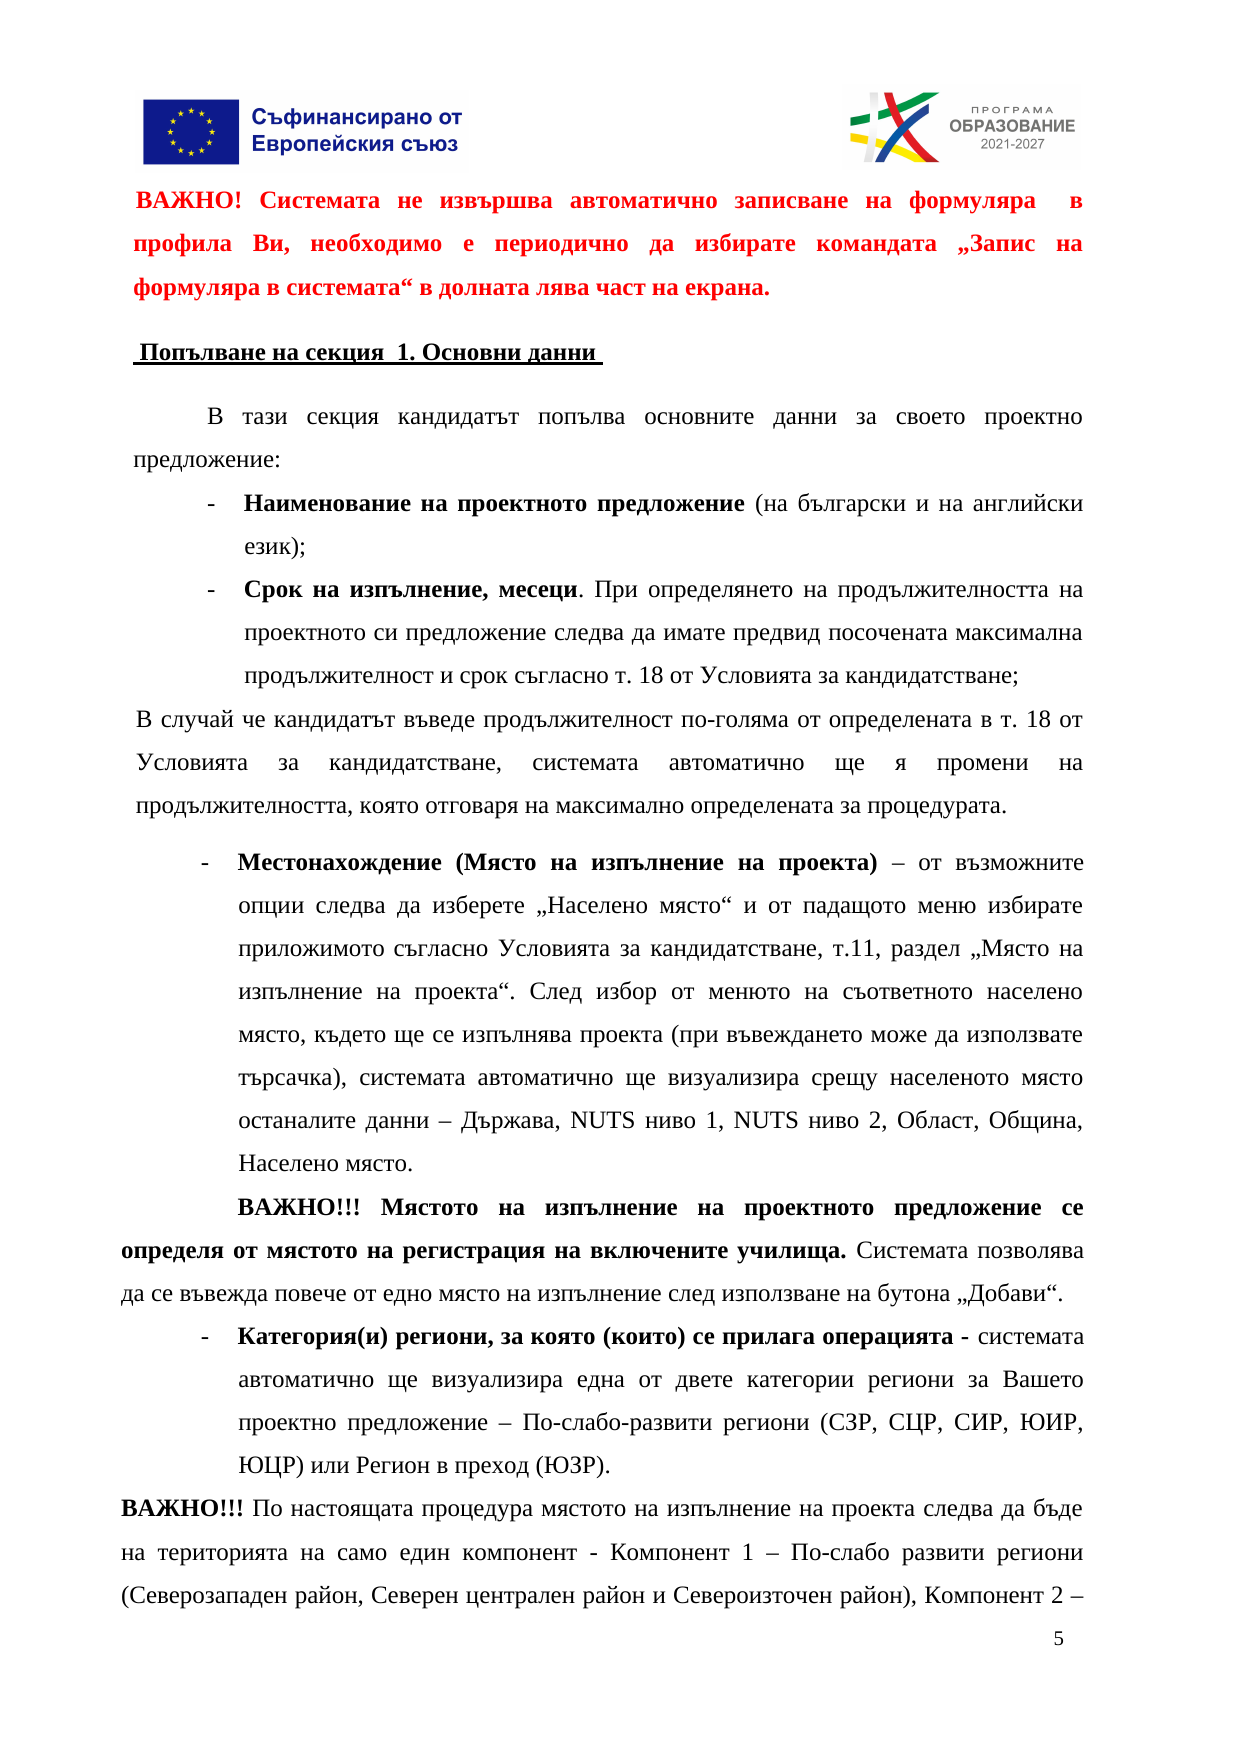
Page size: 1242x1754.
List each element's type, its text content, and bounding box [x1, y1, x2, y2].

text В тази секция кандидатът попълва основните данни за своето проектно предложение: [133, 401, 1084, 473]
picture [134, 90, 470, 173]
text Попълване на секция 1. Основни данни [133, 338, 1092, 365]
text - Категория(и) региони, за която (които) се прилага операцията - системата автоматично ще визуализира една от двете категории региони за Вашето проектно предложение – По-слабо-развити региони (СЗР, СЦР, СИР, ЮИР, ЮЦР) или Регион в преход (ЮЗР). [201, 1321, 1084, 1479]
text ВАЖНО!!! Мястото на изпълнение на проектното предложение се определя от мястото на регистрация на включените училища. Системата позволява да се въвежда повече от едно място на изпълнение след използване на бутона „Добави“. [121, 1192, 1084, 1307]
text - Наименование на проектното предложение (на български и на английски език); [207, 488, 1084, 560]
text - Местонахождение (Място на изпълнение на проекта) – от възможните опции следва да изберете „Населено място“ и от падащото меню избирате приложимото съгласно Условията за кандидатстване, т.11, раздел „Място на изпълнение на проекта“. След избор от менюто на съответното населено място, където ще се изпълнява проекта (при въвеждането може да използвате търсачка), системата автоматично ще визуализира срещу населеното място останалите данни – Държава, NUTS ниво 1, NUTS ниво 2, Област, Община, Населено място. [201, 847, 1084, 1177]
picture [840, 84, 1082, 169]
text В случай че кандидатът въведе продължителност по-голяма от определената в т. 18 от Условията за кандидатстване, системата автоматично ще я промени на продължителността, която отговаря на максимално определената за процедурата. [136, 704, 1084, 819]
text - Срок на изпълнение, месеци. При определянето на продължителността на проектното си предложение следва да имате предвид посочената максимална продължителност и срок съгласно т. 18 от Условията за кандидатстване; [207, 574, 1084, 689]
text ВАЖНО! Системата не извършва автоматично записване на формуляра в профила Ви, необходимо е периодично да избирате командата „Запис на формуляра в системата“ в долната лява част на екрана. [133, 185, 1084, 300]
